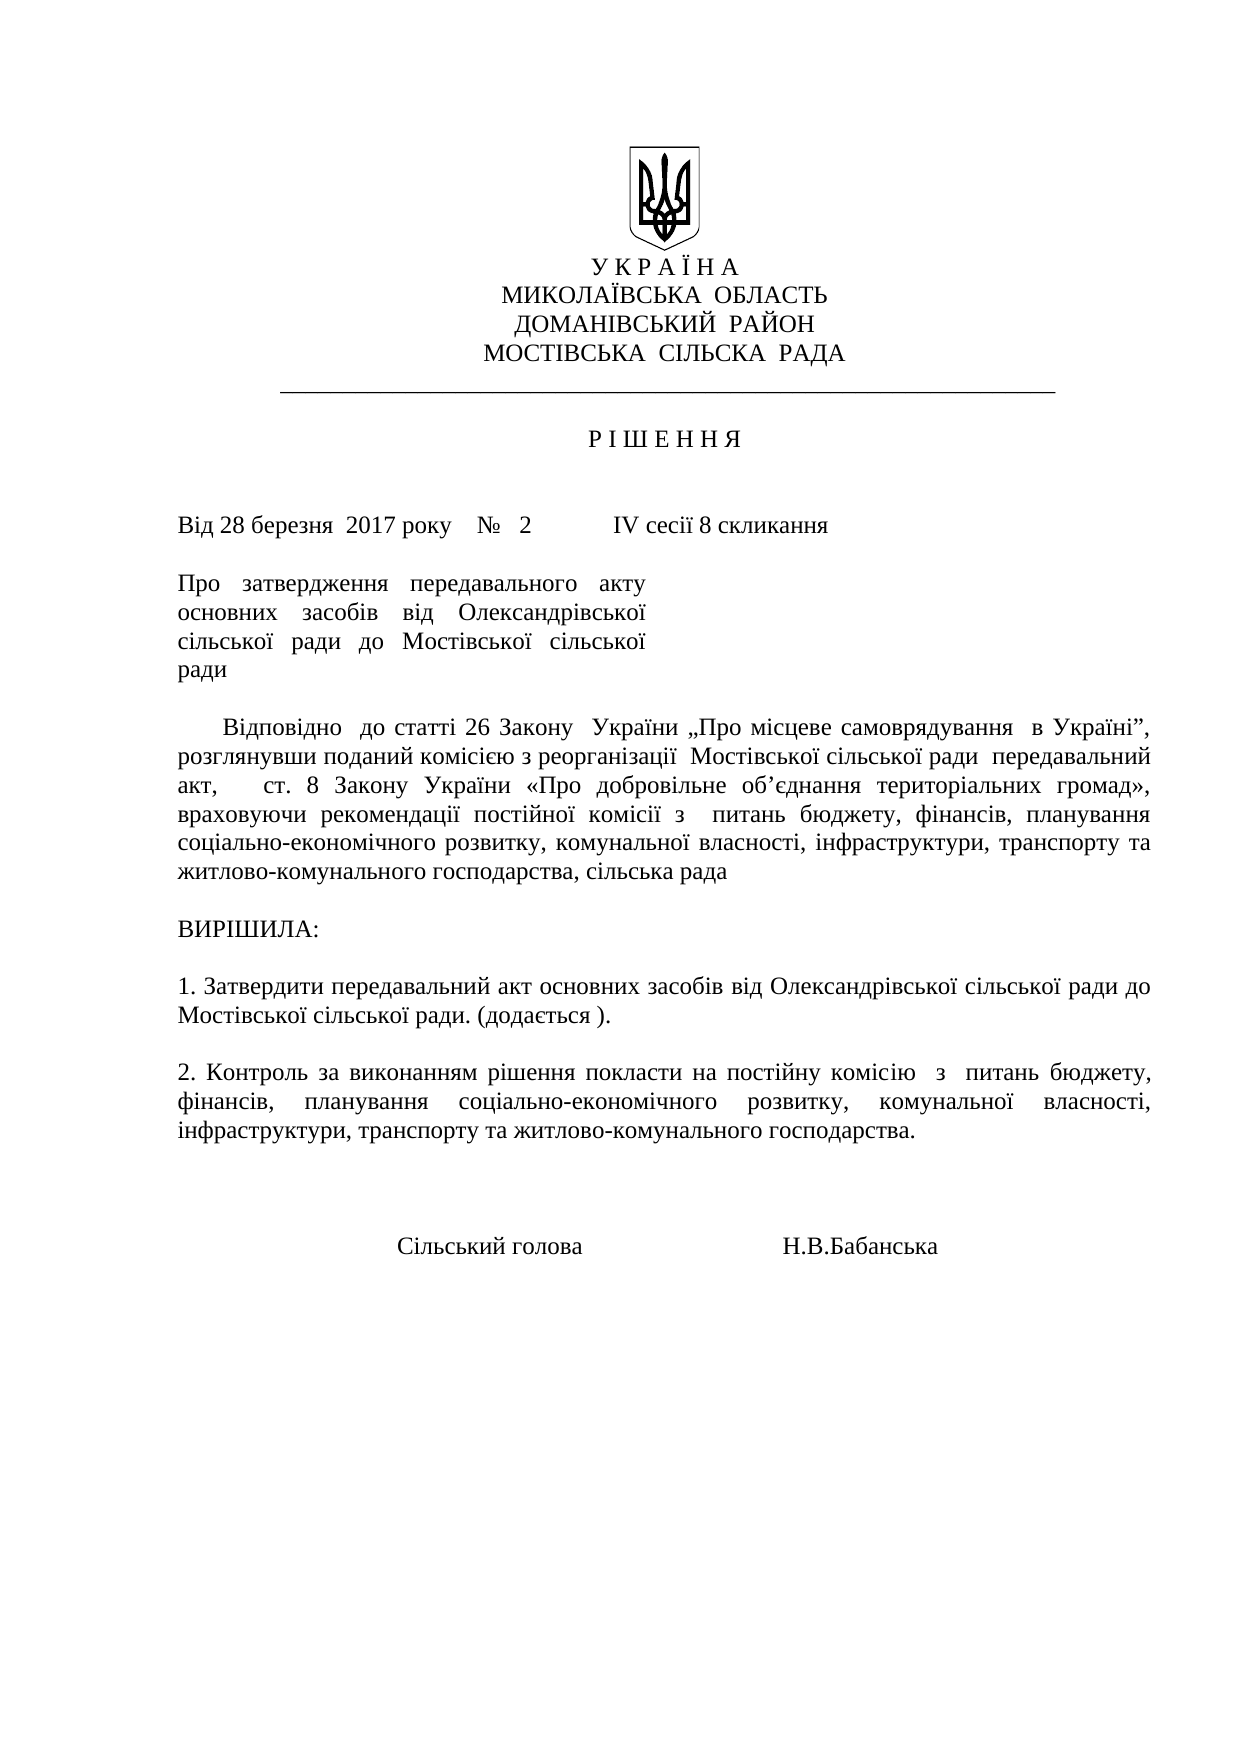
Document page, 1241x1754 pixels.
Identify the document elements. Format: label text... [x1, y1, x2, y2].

text Відповідно до статті 26 Закону України „Про місцеве самоврядування в Україні”, розглянувши поданий комісією з реорганізації Мостівської сільської ради передавальний акт, ст. 8 Закону України «Про добровільне об’єднання територіальних громад», враховуючи рекомендації постійної комісії з питань бюджету, фінансів, планування соціально-економічного розвитку, комунальної власності, інфраструктури, транспорту та житлово-комунального господарства, сільська рада [177, 712, 1152, 885]
text ______________________________________________________________ [177, 367, 1152, 395]
text Від 28 березня 2017 року № 2 ІV сесії 8 скликання [177, 510, 1152, 539]
text Сільський голова Н.В.Бабанська [177, 1231, 1152, 1259]
text МОСТІВСЬКА СІЛЬСКА РАДА [177, 338, 1152, 367]
text Про затвердження передавального акту основних засобів від Олександрівської сільської ради до Мостівської сільської ради [177, 568, 646, 683]
text МИКОЛАЇВСЬКА ОБЛАСТЬ [177, 280, 1152, 309]
text 1. Затвердити передавальний акт основних засобів від Олександрівської сільської ради до Мостівської сільської ради. (додається ). [177, 942, 1152, 1029]
text ВИРІШИЛА: [177, 914, 1152, 942]
picture [629, 146, 700, 252]
text Р І Ш Е Н Н Я [177, 424, 1152, 453]
text 2. Контроль за виконанням рішення покласти на постійну комісію з питань бюджету, фінансів, планування соціально-економічного розвитку, комунальної власності, інфраструктури, транспорту та житлово-комунального господарства. [177, 1057, 1152, 1144]
text У К Р А Ї Н А [177, 252, 1152, 280]
text ДОМАНІВСЬКИЙ РАЙОН [177, 309, 1152, 338]
